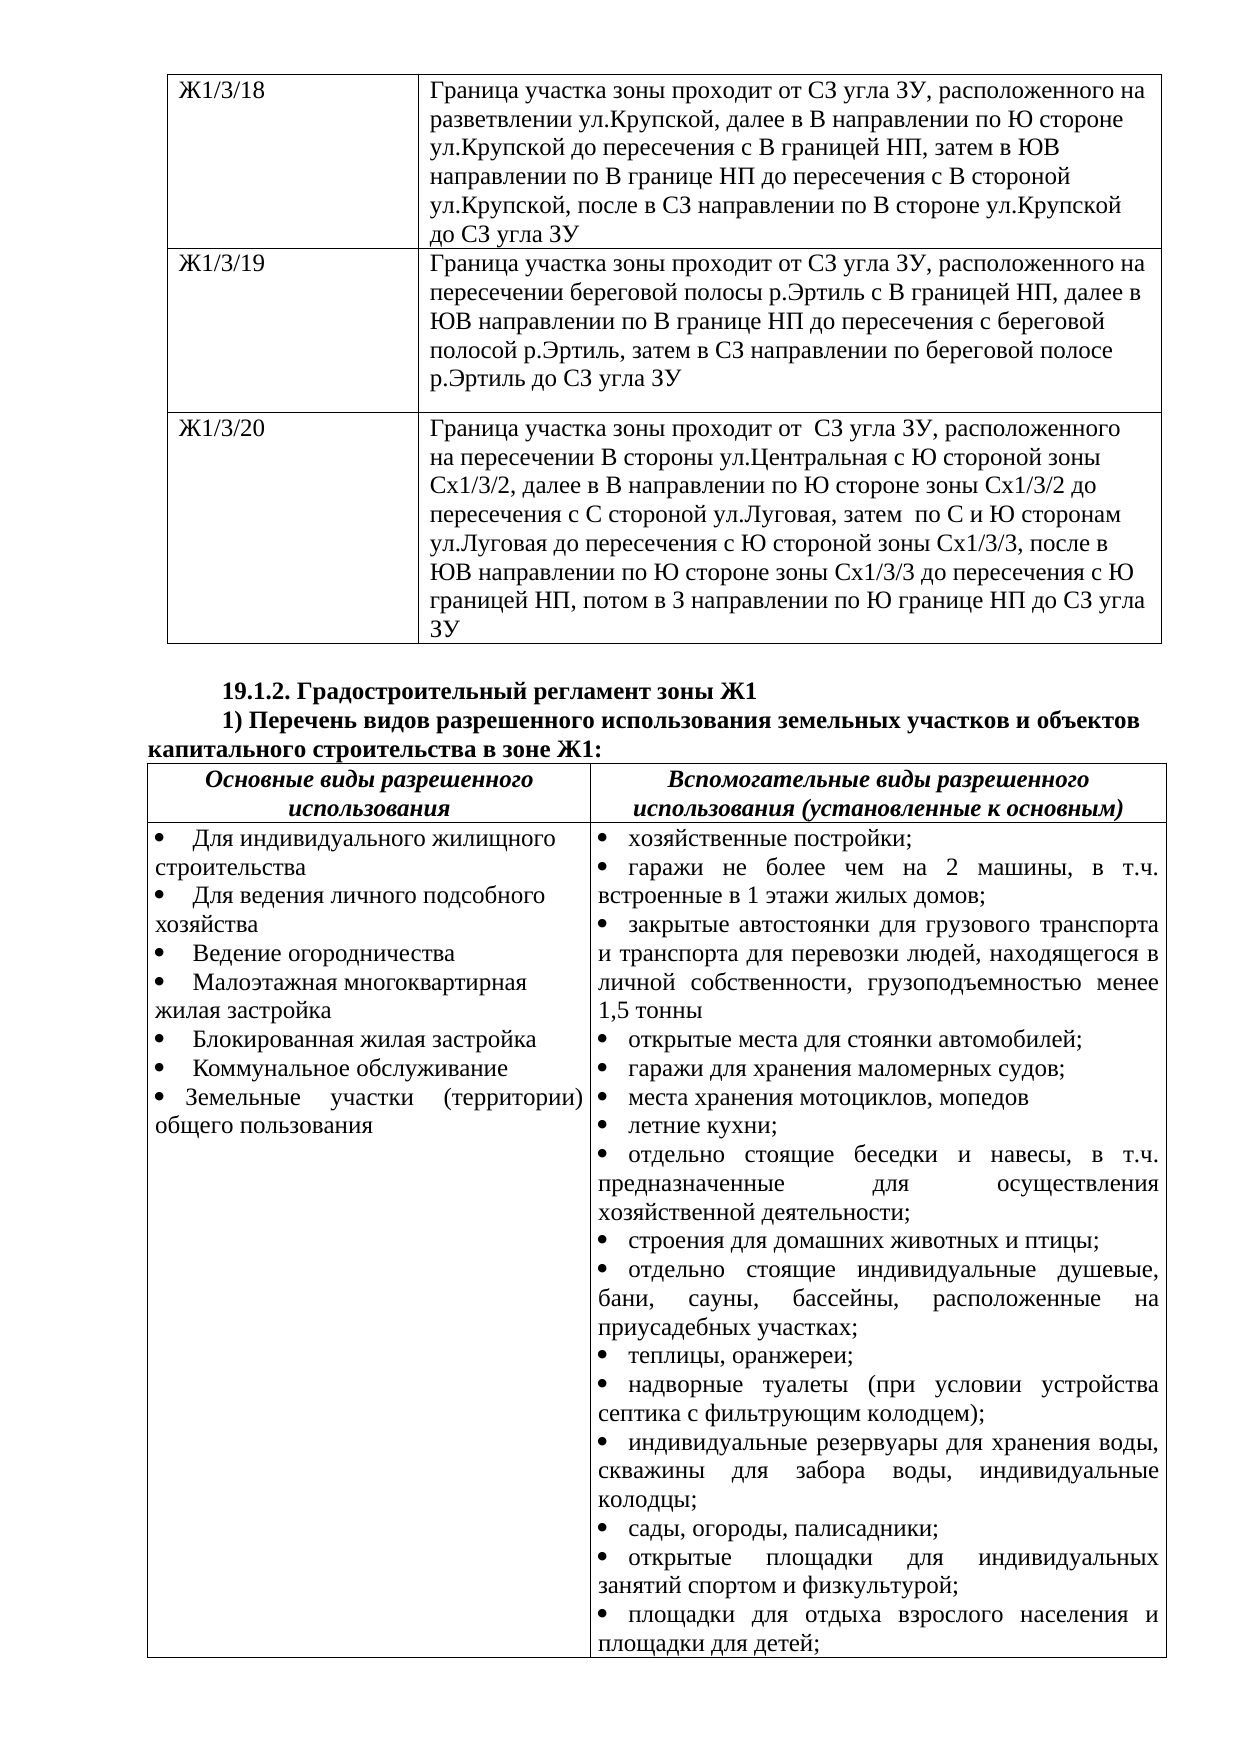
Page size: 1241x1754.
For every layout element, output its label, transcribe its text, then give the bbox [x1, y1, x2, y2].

table_cell Ж1/3/18 [168, 75, 418, 247]
table_cell Граница участка зоны проходит от СЗ угла ЗУ, расположенного на пересечении береговой полосы р.Эртиль с В границей НП, далее в ЮВ направлении по В границе НП до пересечения с береговой полосой р.Эртиль, затем в СЗ направлении по береговой полосе р.Эртиль до СЗ угла ЗУ [419, 249, 1161, 412]
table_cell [148, 823, 590, 1657]
text 19.1.2. Градостроительный регламент зоны Ж1 [148, 676, 1181, 705]
table_cell Граница участка зоны проходит от СЗ угла ЗУ, расположенного на пересечении В стороны ул.Центральная с Ю стороной зоны Сх1/3/2, далее в В направлении по Ю стороне зоны Сх1/3/2 до пересечения с С стороной ул.Луговая, затем по С и Ю сторонам ул.Луговая до пересечения с Ю стороной зоны Сх1/3/3, после в ЮВ направлении по Ю стороне зоны Сх1/3/3 до пересечения с Ю границей НП, потом в З направлении по Ю границе НП до СЗ угла ЗУ [419, 413, 1161, 643]
table_header Основные виды разрешенного использования [148, 764, 590, 821]
table_cell Граница участка зоны проходит от СЗ угла ЗУ, расположенного на разветвлении ул.Крупской, далее в В направлении по Ю стороне ул.Крупской до пересечения с В границей НП, затем в ЮВ направлении по В границе НП до пересечения с В стороной ул.Крупской, после в СЗ направлении по В стороне ул.Крупской до СЗ угла ЗУ [419, 75, 1161, 247]
text 1) Перечень видов разрешенного использования земельных участков и объектов капитального строительства в зоне Ж1: [148, 705, 1181, 762]
table_header Вспомогательные виды разрешенного использования (установленные к основным) [591, 764, 1166, 821]
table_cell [591, 823, 1166, 1657]
table_cell Ж1/3/20 [168, 413, 418, 643]
table_cell Ж1/3/19 [168, 249, 418, 412]
